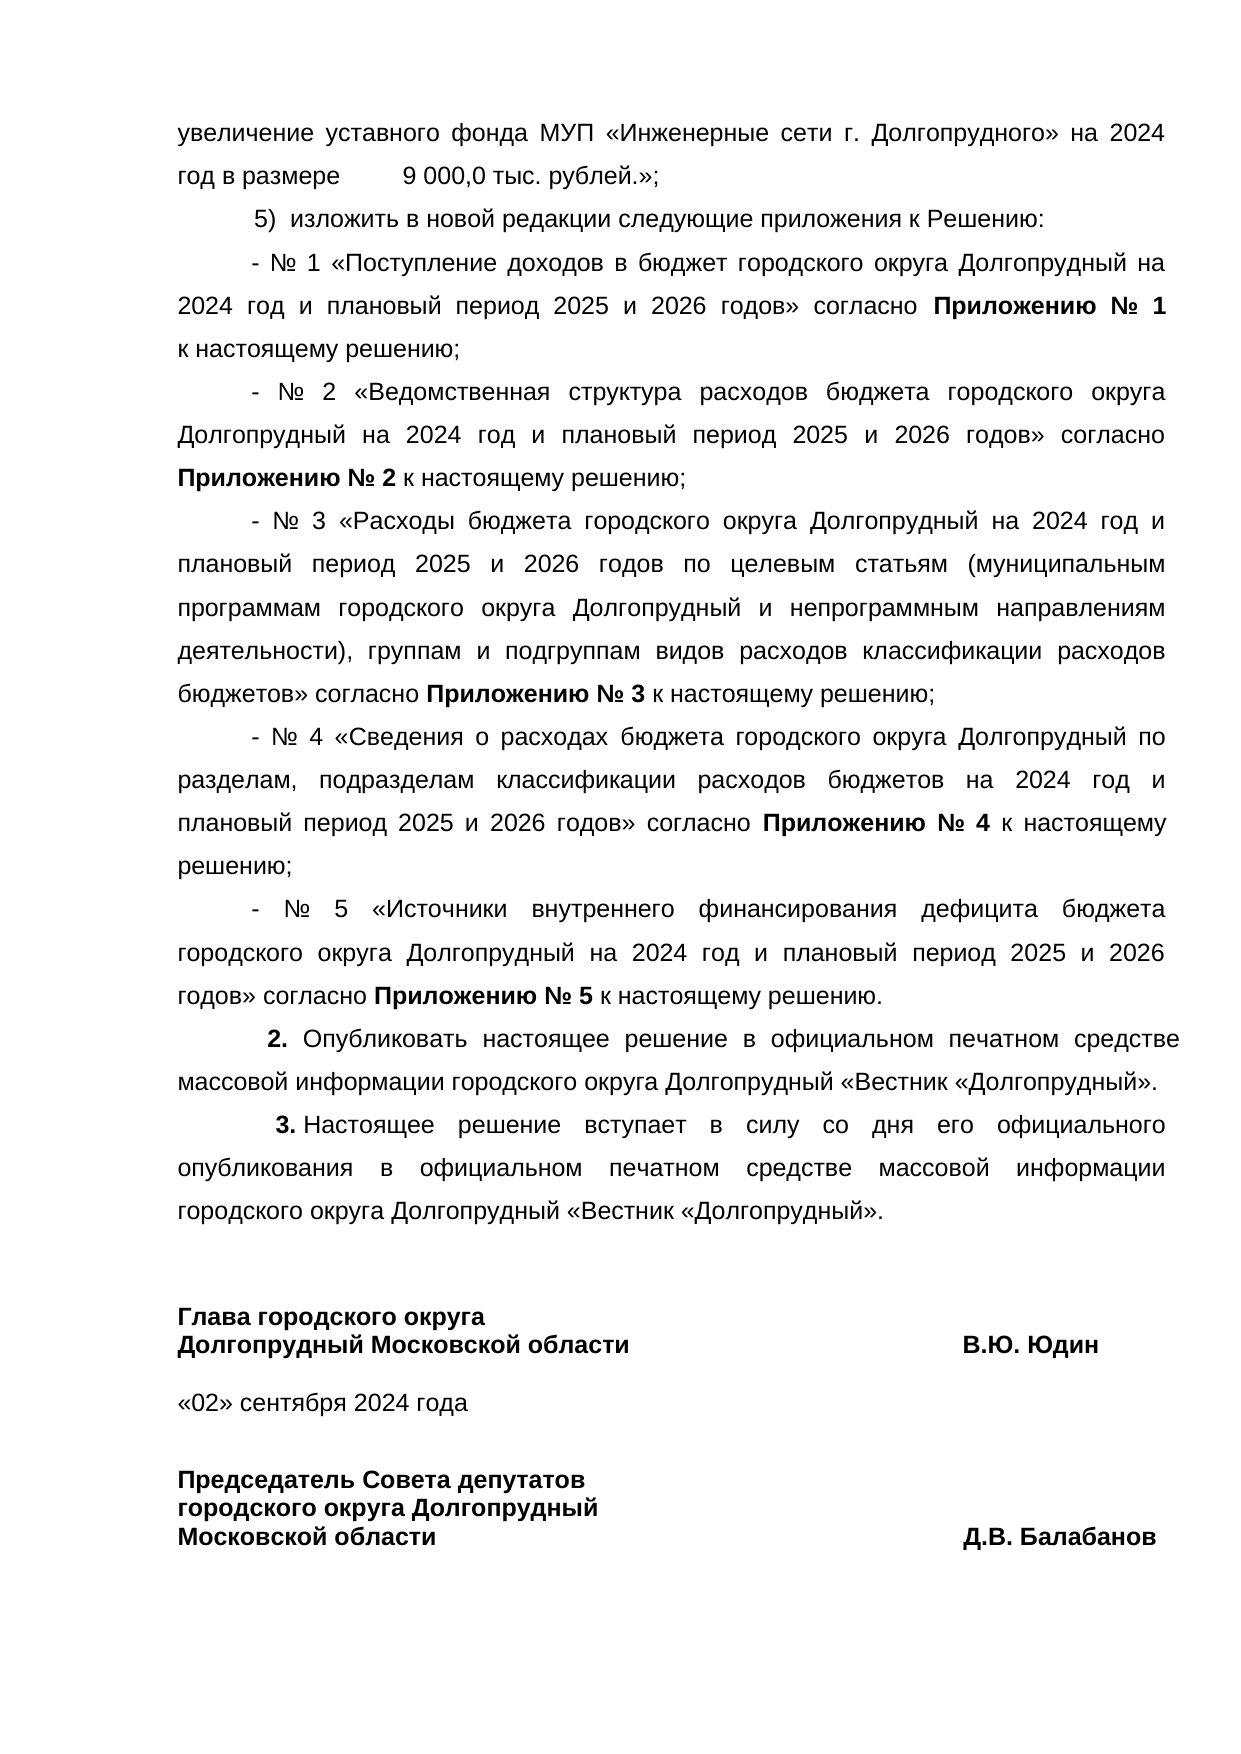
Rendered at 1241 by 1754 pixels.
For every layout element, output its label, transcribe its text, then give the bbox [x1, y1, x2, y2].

text городского округа Долгопрудный [177, 1493, 1167, 1522]
text - № 4 «Сведения о расходах бюджета городского округа Долгопрудный по разделам, подразделам классификации расходов бюджетов на 2024 год и плановый период 2025 и 2026 годов» согласно Приложению № 4 к настоящему решению; [177, 722, 1167, 880]
text Председатель Совета депутатов [177, 1465, 1167, 1493]
text Долгопрудный Московской области В.Ю. Юдин [177, 1331, 1167, 1359]
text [177, 118, 1167, 190]
text - № 3 «Расходы бюджета городского округа Долгопрудный на 2024 год и плановый период 2025 и 2026 годов по целевым статьям (муниципальным программам городского округа Долгопрудный и непрограммным направлениям деятельности), группам и подгруппам видов расходов классификации расходов бюджетов» согласно Приложению № 3 к настоящему решению; [177, 506, 1167, 708]
text Глава городского округа [177, 1302, 1167, 1331]
text 5) изложить в новой редакции следующие приложения к Решению: [177, 204, 1167, 233]
text - № 1 «Поступление доходов в бюджет городского округа Долгопрудный на 2024 год и плановый период 2025 и 2026 годов» согласно Приложению № 1 к настоящему решению; [177, 248, 1167, 363]
text 2. Опубликовать настоящее решение в официальном печатном средстве массовой информации городского округа Долгопрудный «Вестник «Долгопрудный». [177, 1024, 1182, 1096]
text 3. Настоящее решение вступает в силу со дня его официального опубликования в официальном печатном средстве массовой информации городского округа Долгопрудный «Вестник «Долгопрудный». [177, 1110, 1167, 1225]
text - № 5 «Источники внутреннего финансирования дефицита бюджета городского округа Долгопрудный на 2024 год и плановый период 2025 и 2026 годов» согласно Приложению № 5 к настоящему решению. [177, 894, 1167, 1009]
text «02» сентября 2024 года [177, 1388, 1167, 1417]
text Московской области Д.В. Балабанов [177, 1522, 1167, 1551]
text - № 2 «Ведомственная структура расходов бюджета городского округа Долгопрудный на 2024 год и плановый период 2025 и 2026 годов» согласно Приложению № 2 к настоящему решению; [177, 377, 1167, 492]
